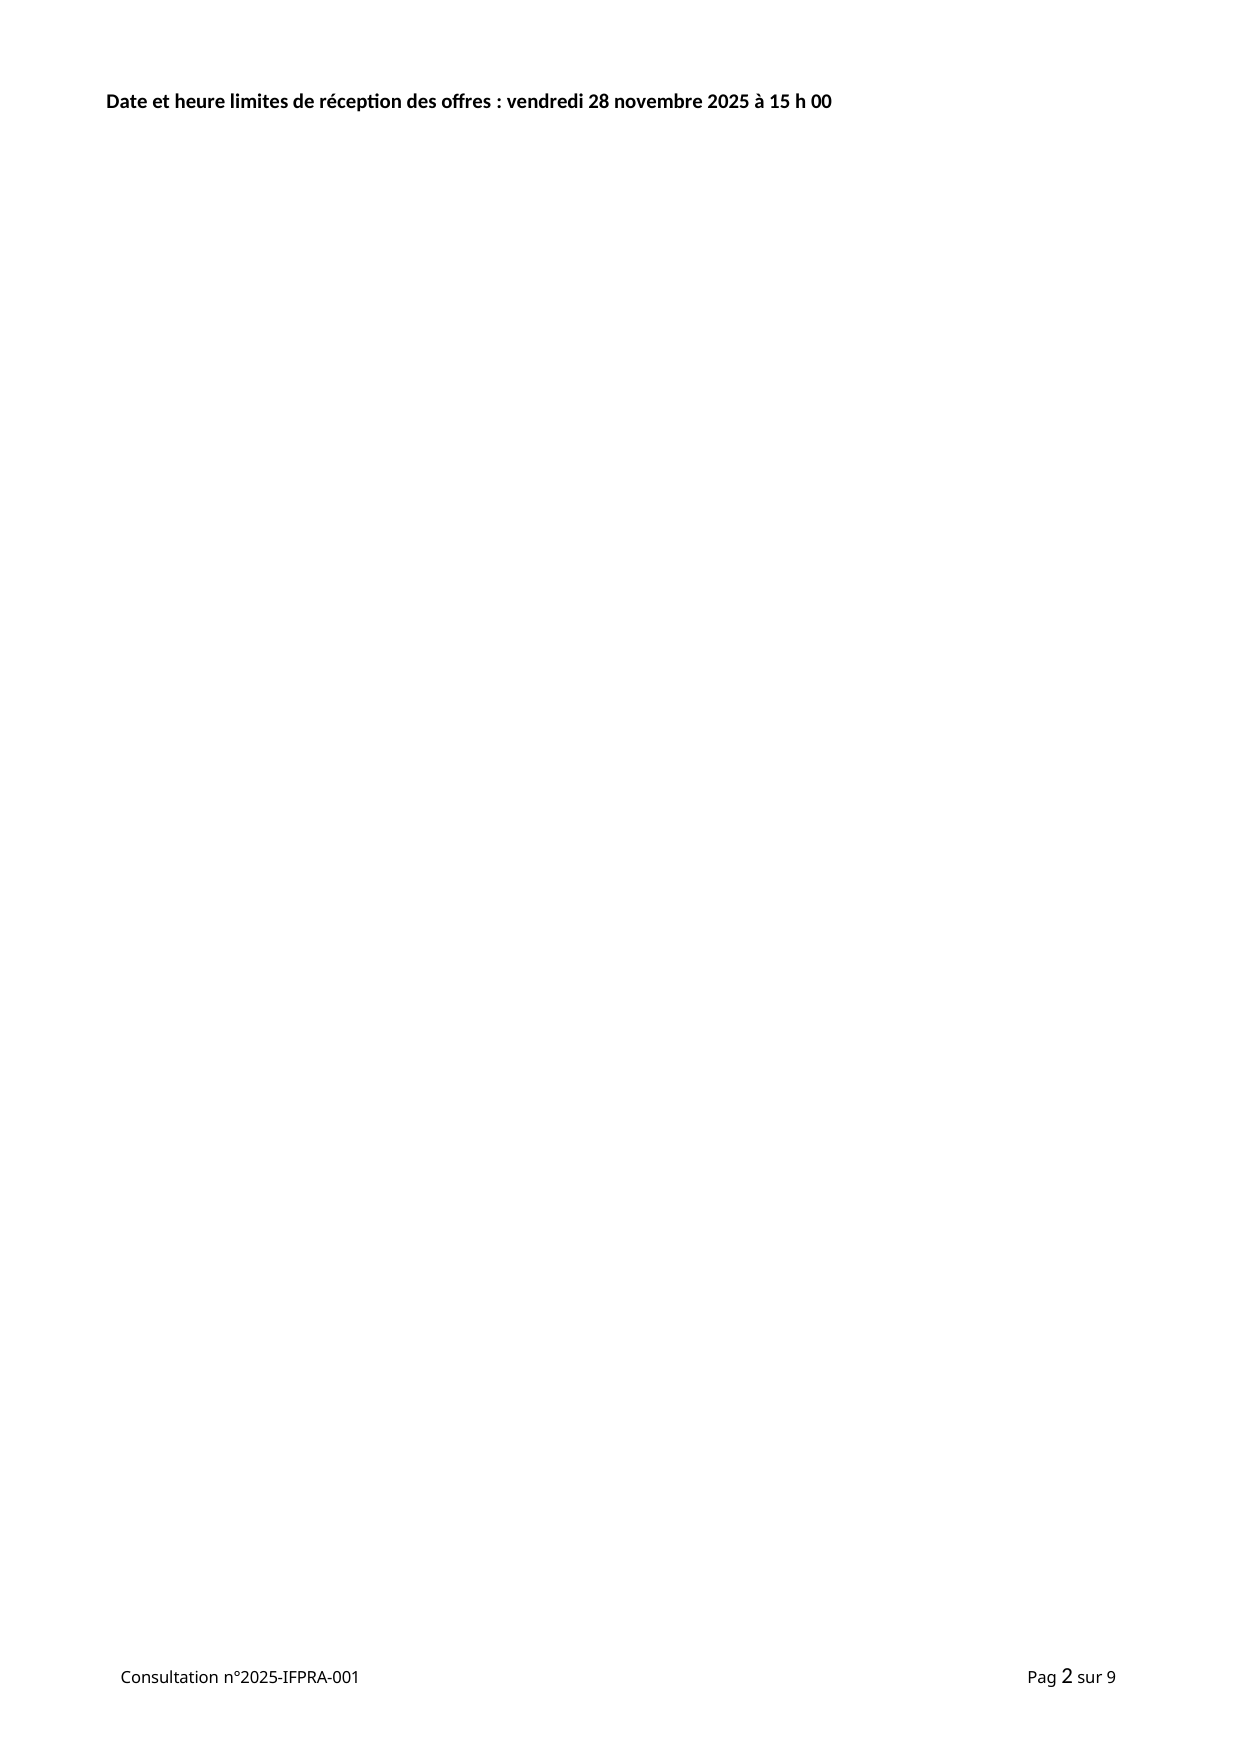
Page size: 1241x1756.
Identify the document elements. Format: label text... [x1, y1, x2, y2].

text Date et heure limites de réception des offres : vendredi 28 novembre 2025 à 15 h 00 [106, 89, 1134, 114]
